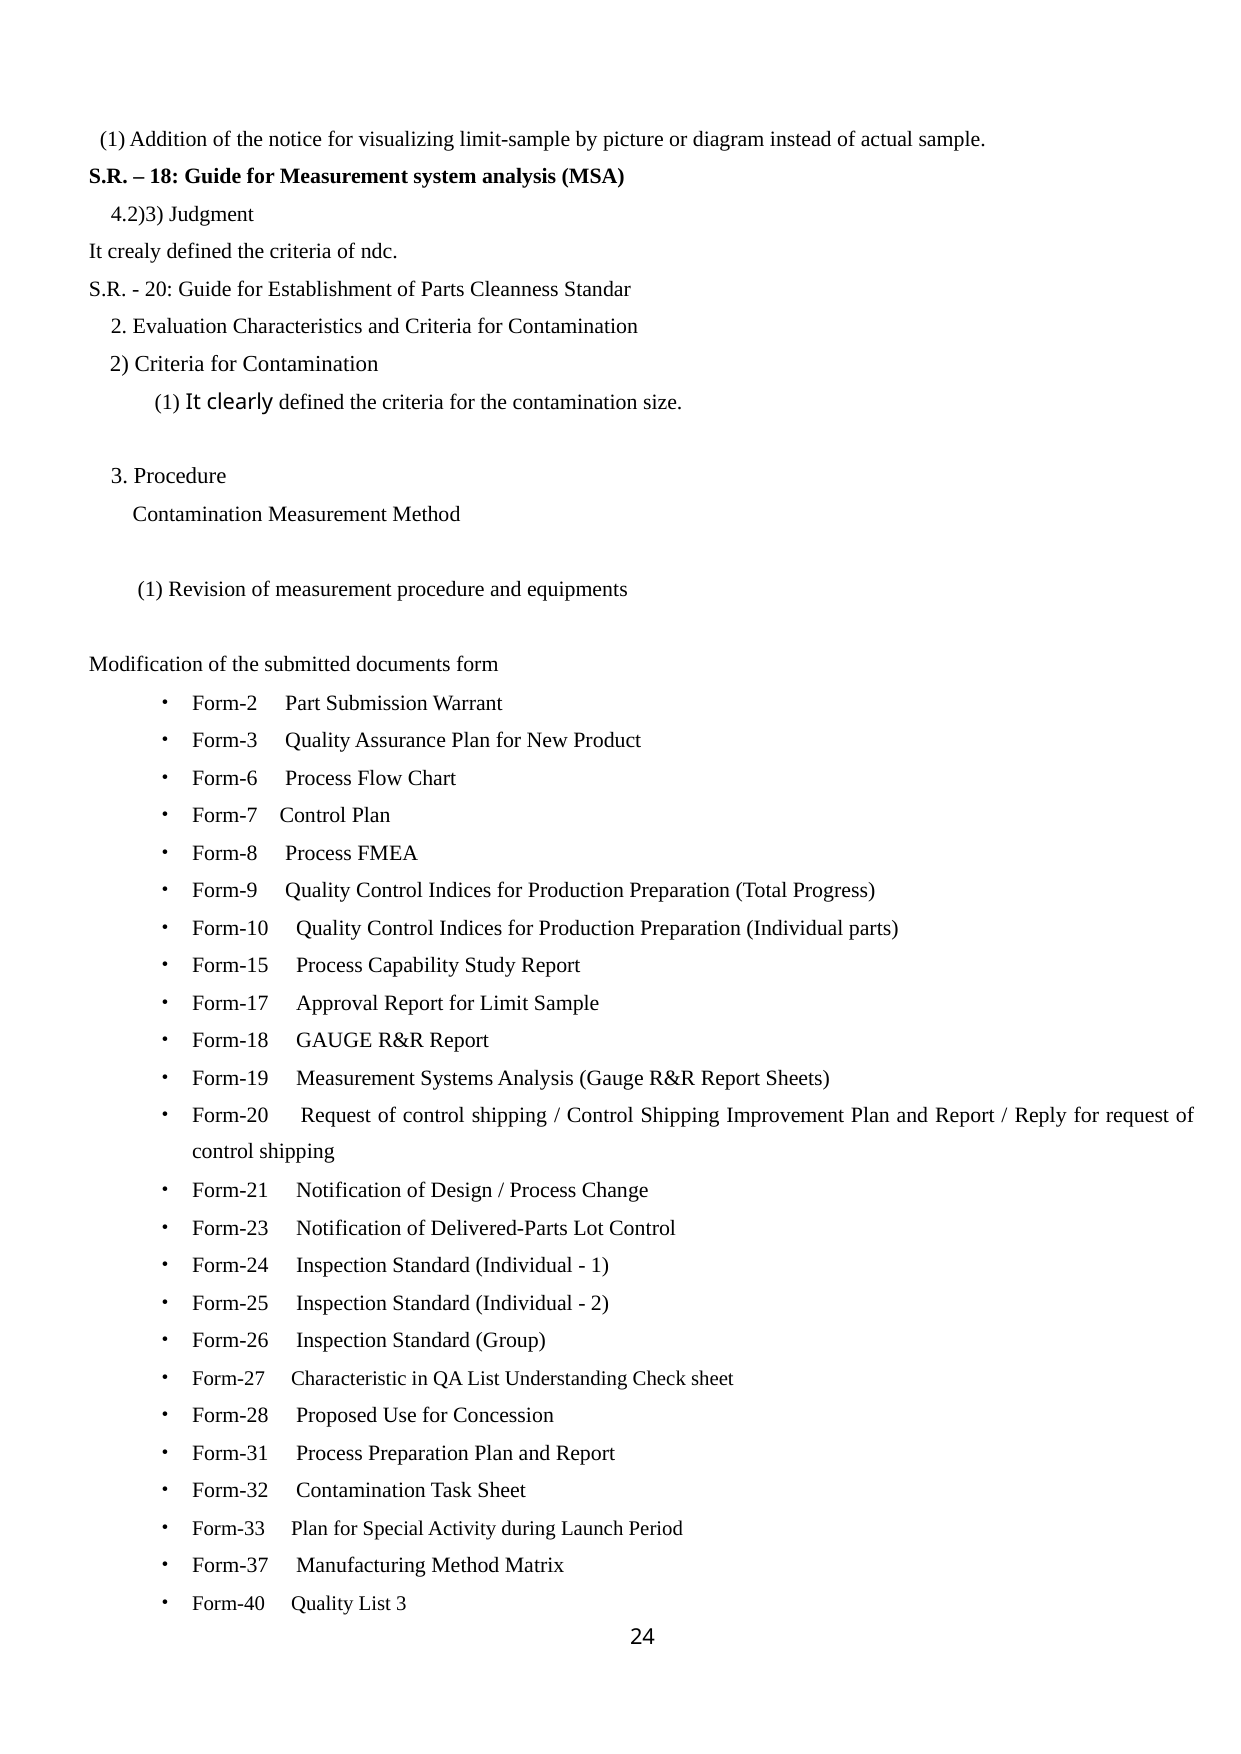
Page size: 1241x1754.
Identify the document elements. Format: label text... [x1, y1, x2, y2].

list Form-28 Proposed Use for Concession [154, 1394, 1196, 1432]
list Form-10 Quality Control Indices for Production Preparation (Individual parts) [154, 907, 1196, 944]
list Form-32 Contamination Task Sheet [154, 1469, 1196, 1507]
list Form-2 Part Submission Warrant [154, 682, 1196, 719]
text Modification of the submitted documents form [89, 644, 1196, 682]
list Form-33 Plan for Special Activity during Launch Period [154, 1507, 1196, 1544]
list Form-40 Quality List 3 [154, 1582, 1196, 1619]
list Form-6 Process Flow Chart [154, 757, 1196, 794]
text 4.2)3) Judgment [89, 194, 1196, 232]
text (1) It clearly defined the criteria for the contamination size. [89, 382, 1196, 419]
list Form-23 Notification of Delivered-Parts Lot Control [154, 1207, 1196, 1244]
list Form-24 Inspection Standard (Individual - 1) [154, 1244, 1196, 1282]
list Form-17 Approval Report for Limit Sample [154, 982, 1196, 1019]
list Form-20 Request of control shipping / Control Shipping Improvement Plan and Report / Reply for request of control shipping [154, 1094, 1196, 1169]
list Form-37 Manufacturing Method Matrix [154, 1544, 1196, 1582]
list Form-27 Characteristic in QA List Understanding Check sheet [154, 1357, 1196, 1394]
list Form-15 Process Capability Study Report [154, 944, 1196, 982]
list Form-18 GAUGE R&R Report [154, 1019, 1196, 1057]
list Form-7 Control Plan [154, 794, 1196, 832]
list Form-19 Measurement Systems Analysis (Gauge R&R Report Sheets) [154, 1057, 1196, 1094]
list Form-8 Process FMEA [154, 832, 1196, 869]
list Form-25 Inspection Standard (Individual - 2) [154, 1282, 1196, 1319]
list Form-31 Process Preparation Plan and Report [154, 1432, 1196, 1469]
text S.R. – 18: Guide for Measurement system analysis (MSA) [89, 157, 1196, 194]
text It crealy defined the criteria of ndc. [89, 232, 1196, 269]
text Contamination Measurement Method [89, 494, 1196, 532]
text S.R. - 20: Guide for Establishment of Parts Cleanness Standar [89, 269, 1196, 307]
list Form-9 Quality Control Indices for Production Preparation (Total Progress) [154, 869, 1196, 907]
text (1) Revision of measurement procedure and equipments [89, 569, 1196, 607]
list Form-26 Inspection Standard (Group) [154, 1319, 1196, 1357]
text (1) Addition of the notice for visualizing limit-sample by picture or diagram instead of actual sample. [89, 119, 1196, 157]
text 3. Procedure [89, 457, 1196, 494]
list Form-3 Quality Assurance Plan for New Product [154, 719, 1196, 757]
text 2) Criteria for Contamination [109, 344, 1196, 382]
list Form-21 Notification of Design / Process Change [154, 1169, 1196, 1207]
text 2. Evaluation Characteristics and Criteria for Contamination [89, 307, 1196, 344]
